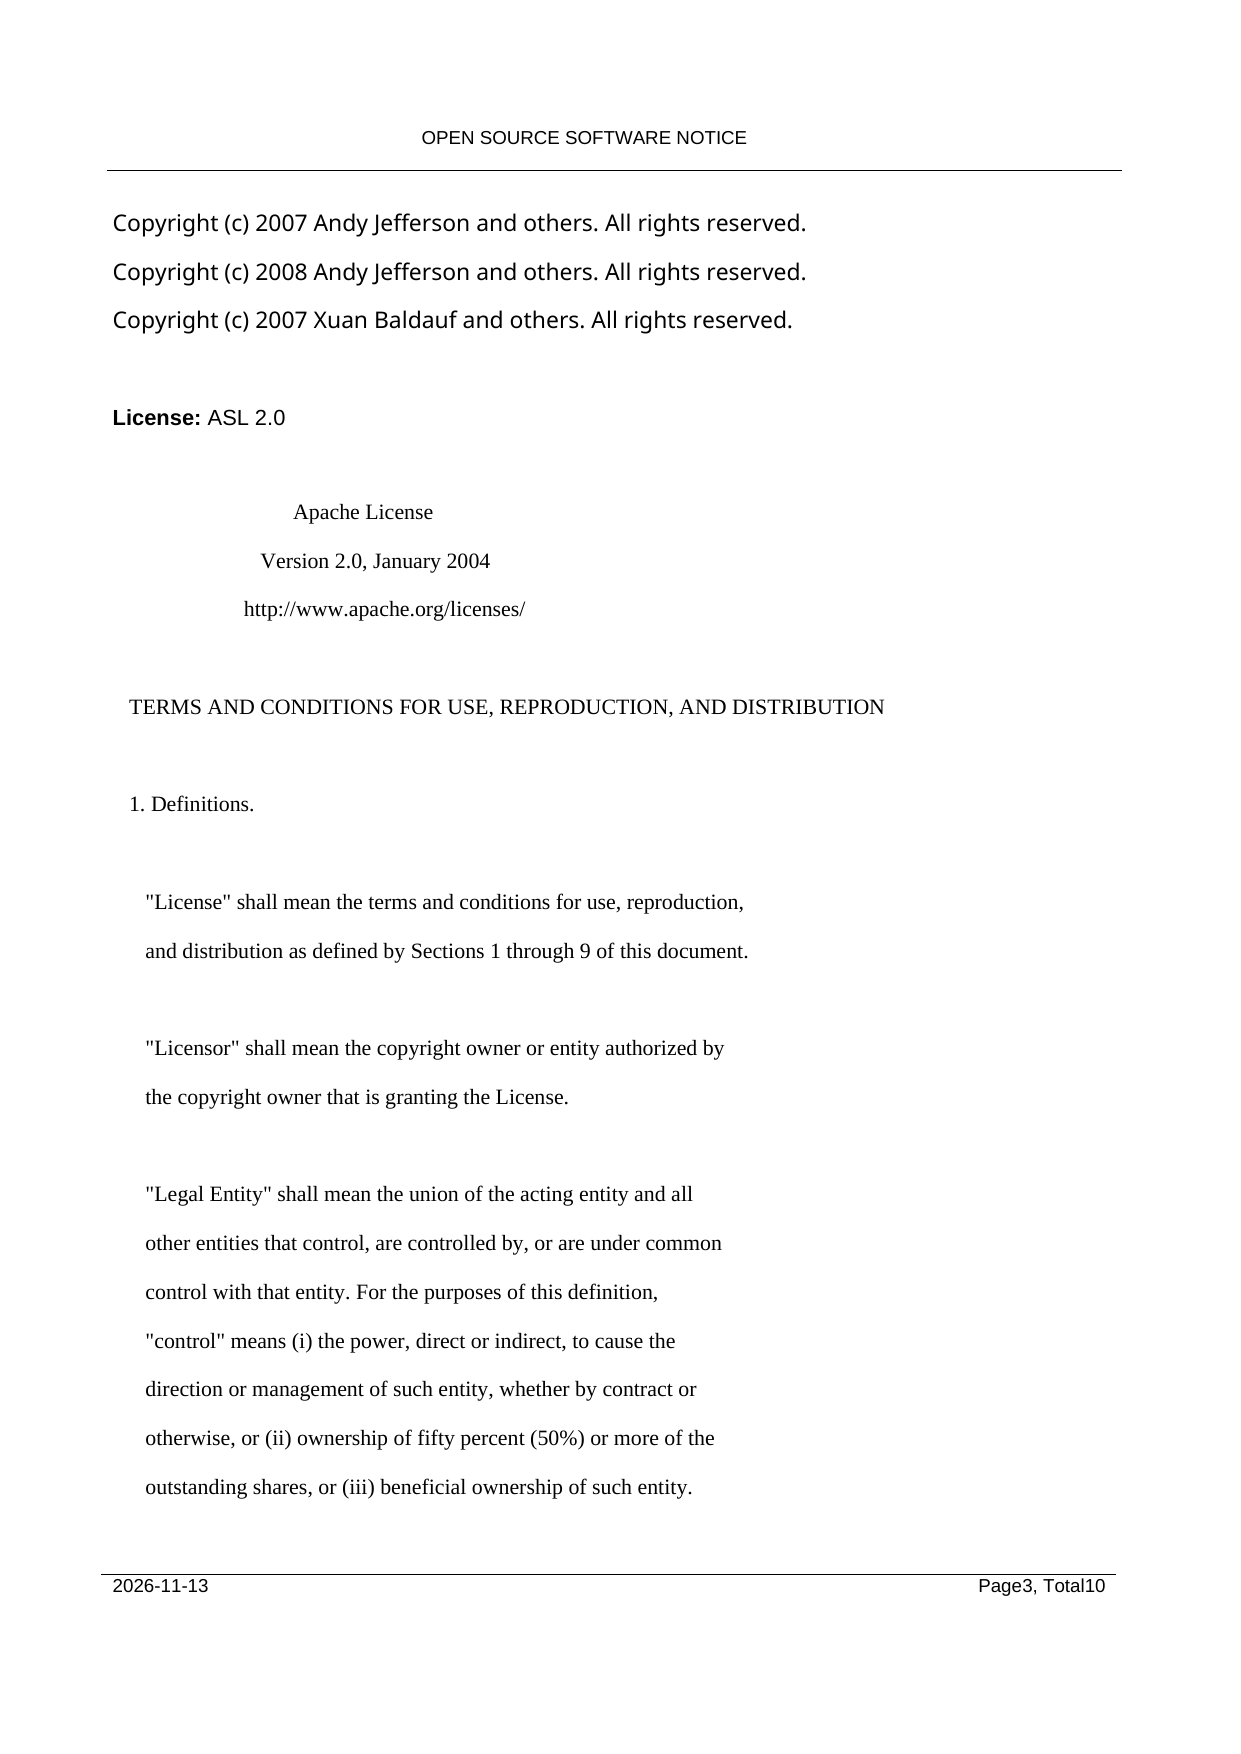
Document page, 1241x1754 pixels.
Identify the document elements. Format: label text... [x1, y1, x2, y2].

text License: ASL 2.0 [112, 401, 1128, 434]
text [112, 446, 1128, 1503]
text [112, 206, 1128, 385]
